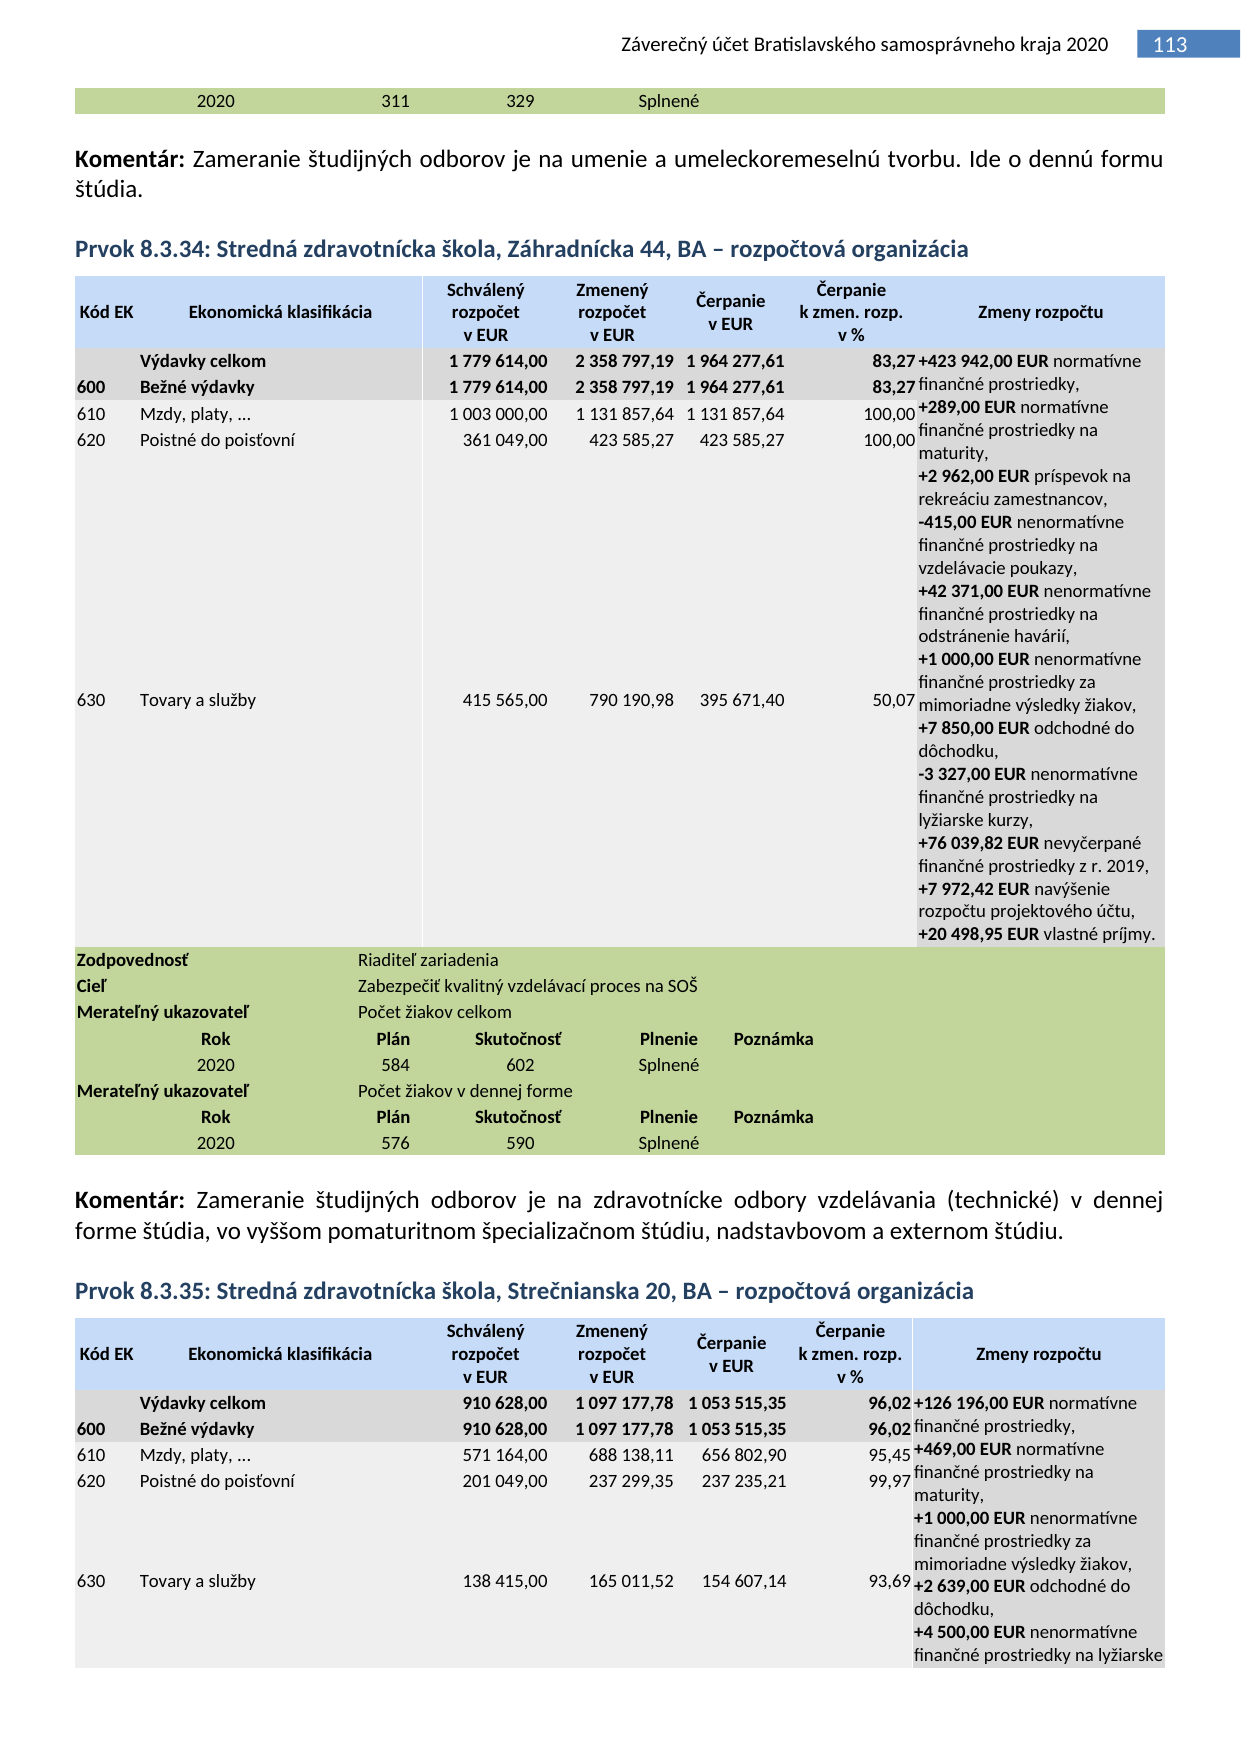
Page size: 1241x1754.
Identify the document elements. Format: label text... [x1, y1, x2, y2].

text Komentár: Zameranie študijných odborov je na zdravotnícke odbory vzdelávania (technické) v dennej forme štúdia, vo vyššom pomaturitnom špecializačnom štúdiu, nadstavbovom a externom štúdiu. [75, 1184, 1165, 1246]
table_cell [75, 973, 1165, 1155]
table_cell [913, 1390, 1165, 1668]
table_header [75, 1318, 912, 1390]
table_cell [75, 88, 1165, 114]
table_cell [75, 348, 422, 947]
text Prvok 8.3.35: Stredná zdravotnícka škola, Strečnianska 20, BA – rozpočtová organizácia [75, 1275, 1165, 1305]
text Prvok 8.3.34: Stredná zdravotnícka škola, Záhradnícka 44, BA – rozpočtová organizácia [75, 233, 1165, 264]
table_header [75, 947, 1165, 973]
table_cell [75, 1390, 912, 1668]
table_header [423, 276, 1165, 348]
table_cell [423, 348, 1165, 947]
text Komentár: Zameranie študijných odborov je na umenie a umeleckoremeselnú tvorbu. Ide o dennú formu štúdia. [75, 143, 1165, 204]
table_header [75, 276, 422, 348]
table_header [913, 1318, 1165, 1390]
